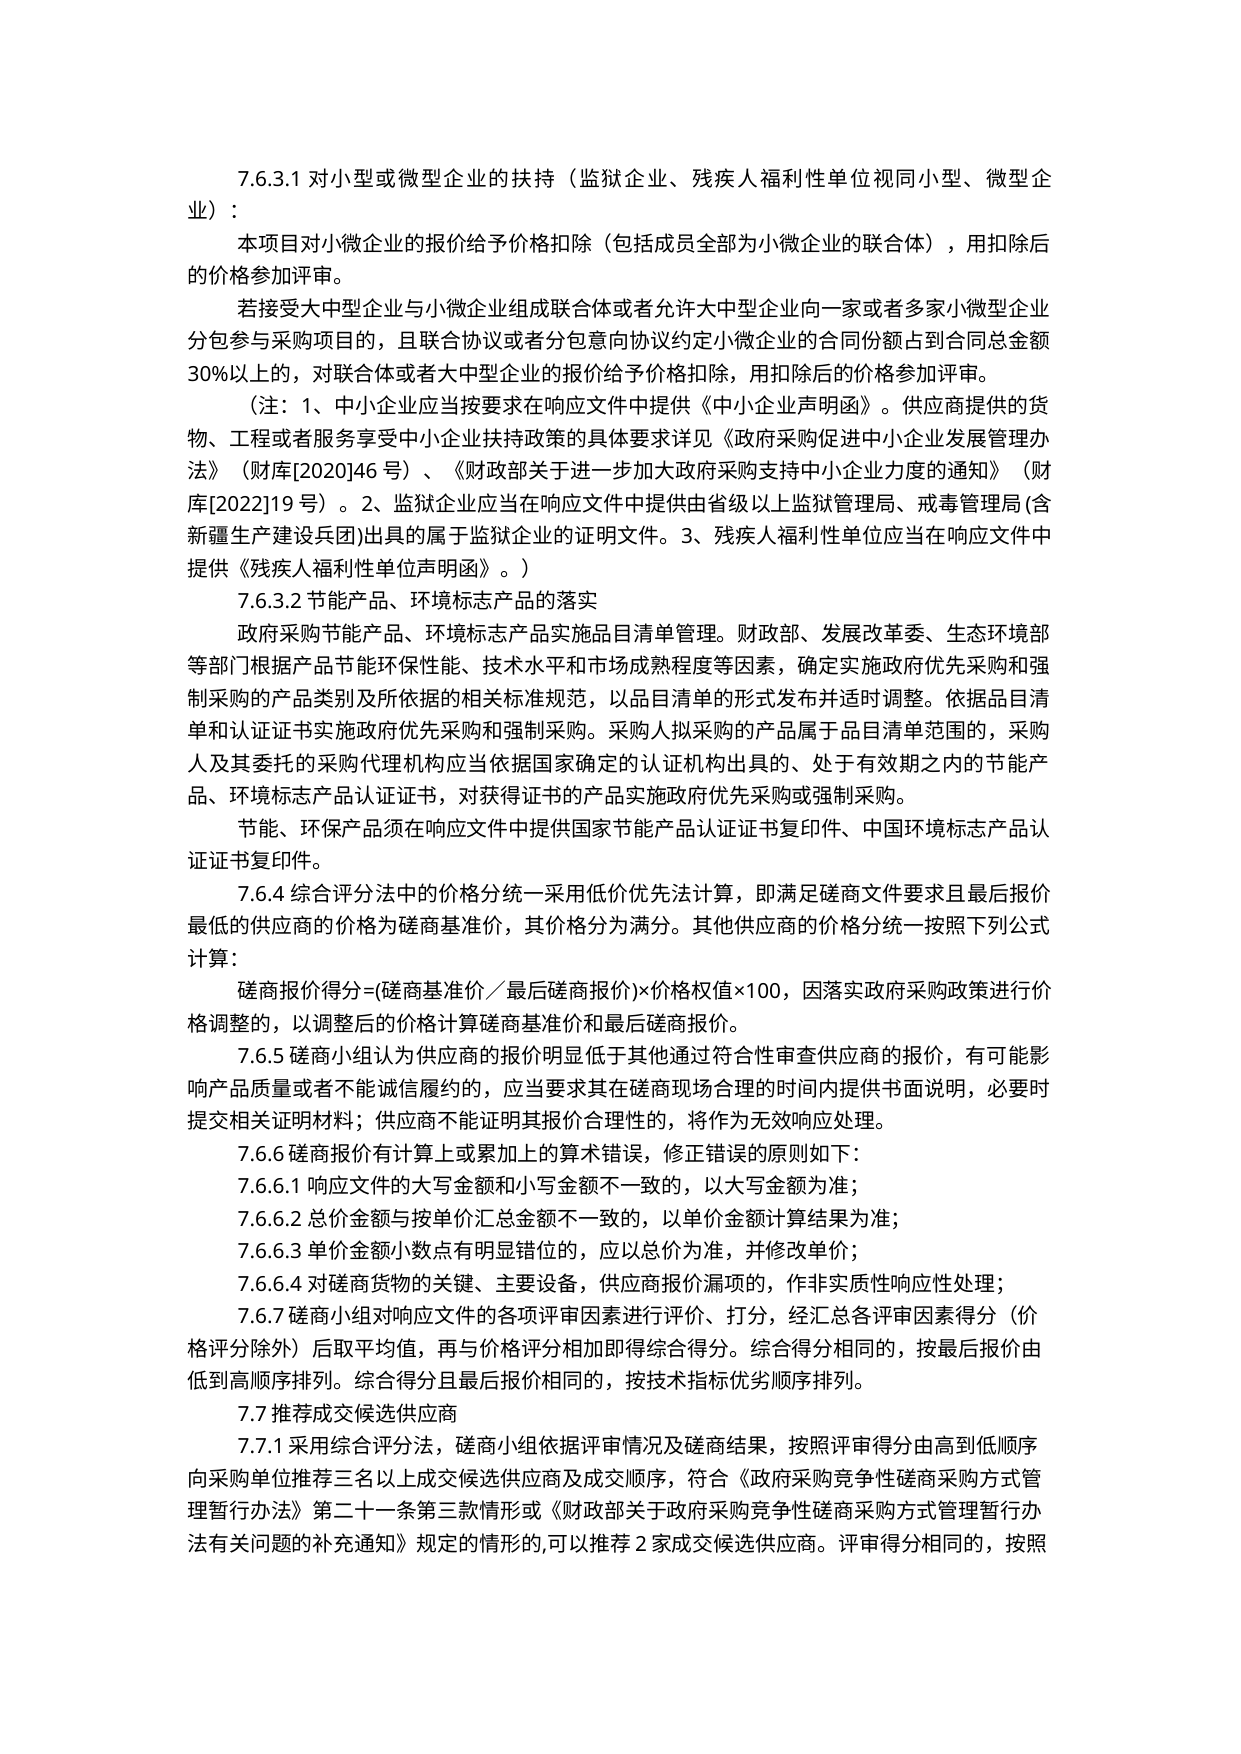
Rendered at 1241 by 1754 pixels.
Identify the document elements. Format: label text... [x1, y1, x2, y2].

text 7.6.6磋商报价有计算上或累加上的算术错误，修正错误的原则如下： [187, 1137, 1053, 1169]
text 7.6.6.2 总价金额与按单价汇总金额不一致的，以单价金额计算结果为准； [187, 1202, 1053, 1234]
text 政府采购节能产品、环境标志产品实施品目清单管理。财政部、发展改革委、生态环境部等部门根据产品节能环保性能、技术水平和市场成熟程度等因素，确定实施政府优先采购和强制采购的产品类别及所依据的相关标准规范，以品目清单的形式发布并适时调整。依据品目清单和认证证书实施政府优先采购和强制采购。采购人拟采购的产品属于品目清单范围的，采购人及其委托的采购代理机构应当依据国家确定的认证机构出具的、处于有效期之内的节能产品、环境标志产品认证证书，对获得证书的产品实施政府优先采购或强制采购。 [187, 617, 1053, 812]
text 磋商报价得分=(磋商基准价／最后磋商报价)×价格权值×100，因落实政府采购政策进行价格调整的，以调整后的价格计算磋商基准价和最后磋商报价。 [187, 974, 1053, 1039]
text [187, 1429, 1053, 1559]
text 7.6.6.4 对磋商货物的关键、主要设备，供应商报价漏项的，作非实质性响应性处理； [187, 1267, 1053, 1299]
text 本项目对小微企业的报价给予价格扣除（包括成员全部为小微企业的联合体），用扣除后的价格参加评审。 [187, 227, 1053, 292]
text 若接受大中型企业与小微企业组成联合体或者允许大中型企业向一家或者多家小微型企业分包参与采购项目的，且联合协议或者分包意向协议约定小微企业的合同份额占到合同总金额30%以上的，对联合体或者大中型企业的报价给予价格扣除，用扣除后的价格参加评审。 [187, 292, 1053, 389]
text 7.7推荐成交候选供应商 [187, 1397, 1053, 1429]
text 7.6.3.1对小型或微型企业的扶持（监狱企业、残疾人福利性单位视同小型、微型企业）： [187, 162, 1053, 227]
text 7.6.4 综合评分法中的价格分统一采用低价优先法计算，即满足磋商文件要求且最后报价最低的供应商的价格为磋商基准价，其价格分为满分。其他供应商的价格分统一按照下列公式计算： [187, 877, 1053, 974]
text 节能、环保产品须在响应文件中提供国家节能产品认证证书复印件、中国环境标志产品认证证书复印件。 [187, 812, 1053, 877]
text 7.6.6.1 响应文件的大写金额和小写金额不一致的，以大写金额为准； [187, 1169, 1053, 1202]
text 7.6.6.3 单价金额小数点有明显错位的，应以总价为准，并修改单价； [187, 1234, 1053, 1267]
text 7.6.3.2节能产品、环境标志产品的落实 [187, 584, 1053, 617]
text 7.6.7磋商小组对响应文件的各项评审因素进行评价、打分，经汇总各评审因素得分（价格评分除外）后取平均值，再与价格评分相加即得综合得分。综合得分相同的，按最后报价由低到高顺序排列。综合得分且最后报价相同的，按技术指标优劣顺序排列。 [187, 1299, 1053, 1397]
text （注：1、中小企业应当按要求在响应文件中提供《中小企业声明函》。供应商提供的货物、工程或者服务享受中小企业扶持政策的具体要求详见《政府采购促进中小企业发展管理办法》（财库[2020]46号）、《财政部关于进一步加大政府采购支持中小企业力度的通知》（财库[2022]19号）。2、监狱企业应当在响应文件中提供由省级以上监狱管理局、戒毒管理局(含新疆生产建设兵团)出具的属于监狱企业的证明文件。3、残疾人福利性单位应当在响应文件中提供《残疾人福利性单位声明函》。） [187, 389, 1053, 584]
text 7.6.5磋商小组认为供应商的报价明显低于其他通过符合性审查供应商的报价，有可能影响产品质量或者不能诚信履约的，应当要求其在磋商现场合理的时间内提供书面说明，必要时提交相关证明材料；供应商不能证明其报价合理性的，将作为无效响应处理。 [187, 1039, 1053, 1137]
